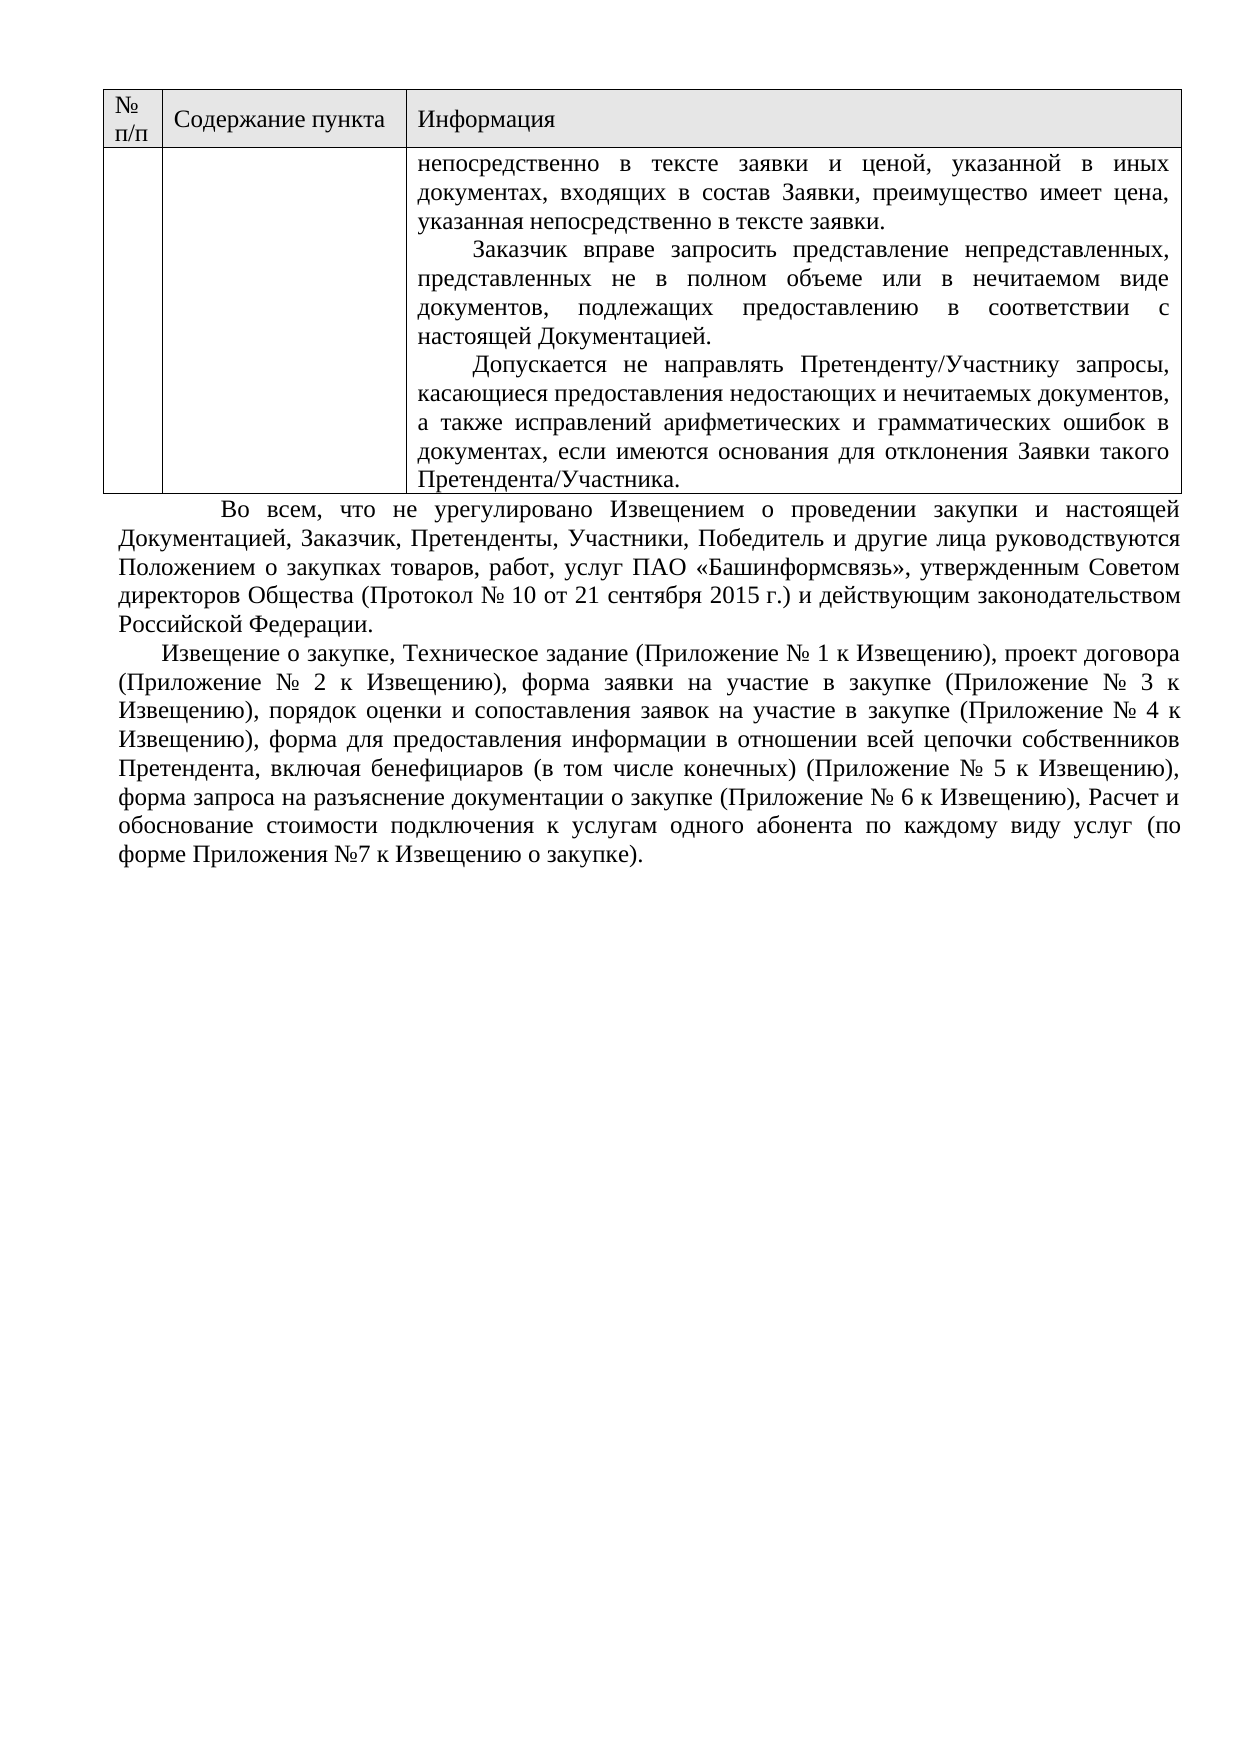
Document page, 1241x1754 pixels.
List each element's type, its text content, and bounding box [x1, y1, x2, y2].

table_header Содержание пункта [163, 90, 406, 147]
text Во всем, что не урегулировано Извещением о проведении закупки и настоящей Документацией, Заказчик, Претенденты, Участники, Победитель и другие лица руководствуются Положением о закупках товаров, работ, услуг ПАО «Башинформсвязь», утвержденным Советом директоров Общества (Протокол № 10 от 21 сентября 2015 г.) и действующим законодательством Российской Федерации. [118, 494, 1181, 638]
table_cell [407, 148, 1181, 493]
table_cell [104, 148, 162, 493]
table_header № п/п [104, 90, 162, 147]
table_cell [163, 148, 406, 493]
table_header Информация [407, 90, 1181, 147]
text Извещение о закупке, Техническое задание (Приложение № 1 к Извещению), проект договора (Приложение № 2 к Извещению), форма заявки на участие в закупке (Приложение № 3 к Извещению), порядок оценки и сопоставления заявок на участие в закупке (Приложение № 4 к Извещению), форма для предоставления информации в отношении всей цепочки собственников Претендента, включая бенефициаров (в том числе конечных) (Приложение № 5 к Извещению), форма запроса на разъяснение документации о закупке (Приложение № 6 к Извещению), Расчет и обоснование стоимости подключения к услугам одного абонента по каждому виду услуг (по форме Приложения №7 к Извещению о закупке). [118, 638, 1181, 868]
